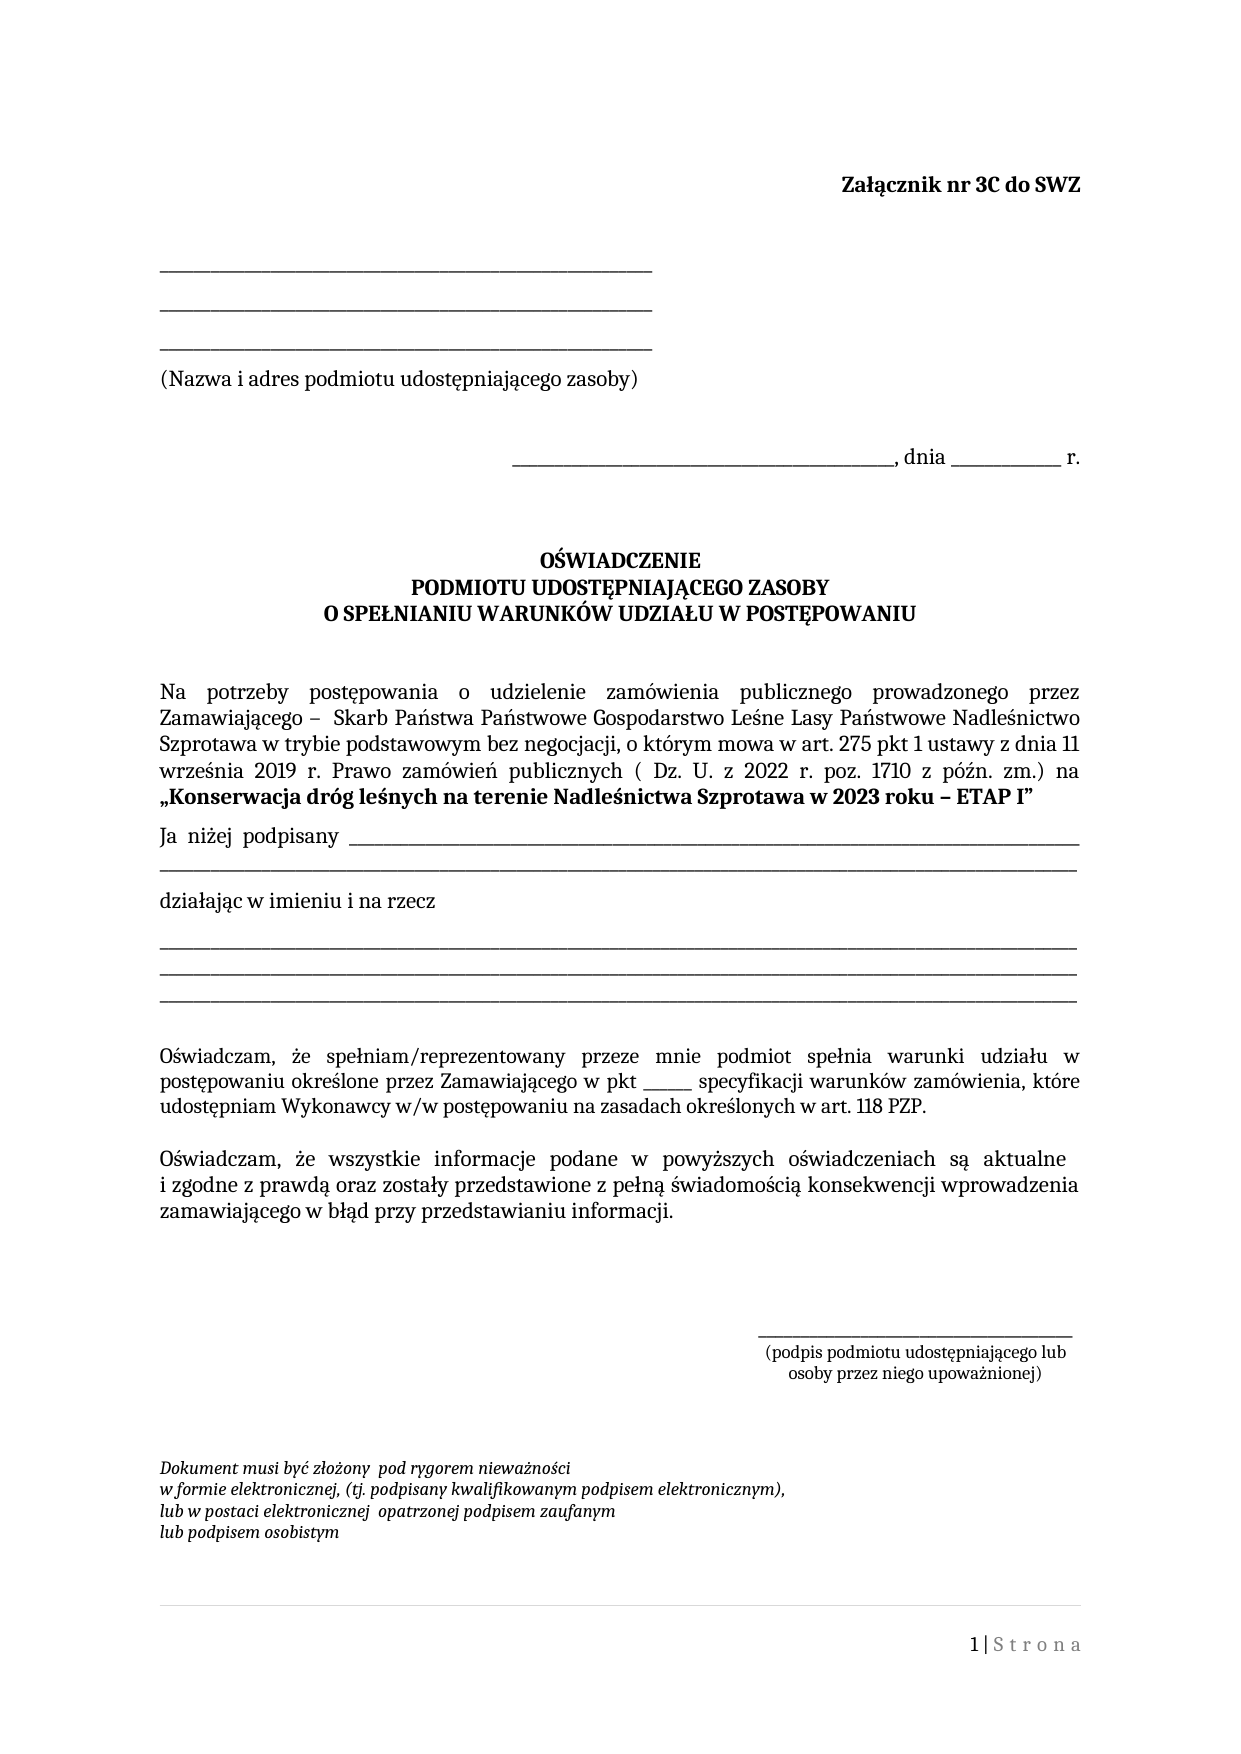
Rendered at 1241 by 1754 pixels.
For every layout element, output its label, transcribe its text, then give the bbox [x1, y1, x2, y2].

text Załącznik nr 3C do SWZ [159, 172, 1081, 198]
text działając w imieniu i na rzecz [159, 888, 1081, 914]
text Na potrzeby postępowania o udzielenie zamówienia publicznego prowadzonego przez Zamawiającego – Skarb Państwa Państwowe Gospodarstwo Leśne Lasy Państwowe Nadleśnictwo Szprotawa w trybie podstawowym bez negocjacji, o którym mowa w art. 275 pkt 1 ustawy z dnia 11 września 2019 r. Prawo zamówień publicznych ( Dz. U. z 2022 r. poz. 1710 z późn. zm.) na „Konserwacja dróg leśnych na terenie Nadleśnictwa Szprotawa w 2023 roku – ETAP I” [159, 678, 1081, 810]
text ____________________________________________________________________________________________________________________________________________________________________________________________________________________________________________________________________________________________________________________________________ [159, 927, 1081, 1006]
text __________________________________________________________ [159, 288, 1081, 315]
text lub podpisem osobistym [159, 1522, 1081, 1543]
text __________________________________________________________ [159, 250, 1081, 276]
text PODMIOTU UDOSTĘPNIAJĄCEGO ZASOBY O SPEŁNIANIU WARUNKÓW UDZIAŁU W POSTĘPOWANIU [159, 574, 1081, 627]
text (Nazwa i adres podmiotu udostępniającego zasoby) [159, 366, 1081, 393]
text _____________________________________________, dnia _____________ r. [159, 444, 1081, 470]
text Dokument musi być złożony pod rygorem nieważności w formie elektronicznej, (tj. podpisany kwalifikowanym podpisem elektronicznym), [159, 1457, 1081, 1500]
text _____________________________________ (podpis podmiotu udostępniającego lub osoby przez niego upoważnionej) [750, 1315, 1081, 1384]
text Ja niżej podpisany ______________________________________________________________________________________ ____________________________________________________________________________________________________________ [159, 823, 1081, 875]
text lub w postaci elektronicznej opatrzonej podpisem zaufanym [159, 1500, 1081, 1522]
text OŚWIADCZENIE [159, 548, 1081, 574]
text __________________________________________________________ [159, 327, 1081, 354]
text Oświadczam, że wszystkie informacje podane w powyższych oświadczeniach są aktualne i zgodne z prawdą oraz zostały przedstawione z pełną świadomością konsekwencji wprowadzenia zamawiającego w błąd przy przedstawianiu informacji. [159, 1146, 1081, 1225]
text Oświadczam, że spełniam/reprezentowany przeze mnie podmiot spełnia warunki udziału w postępowaniu określone przez Zamawiającego w pkt ______ specyfikacji warunków zamówienia, które udostępniam Wykonawcy w/w postępowaniu na zasadach określonych w art. 118 PZP. [159, 1044, 1081, 1119]
